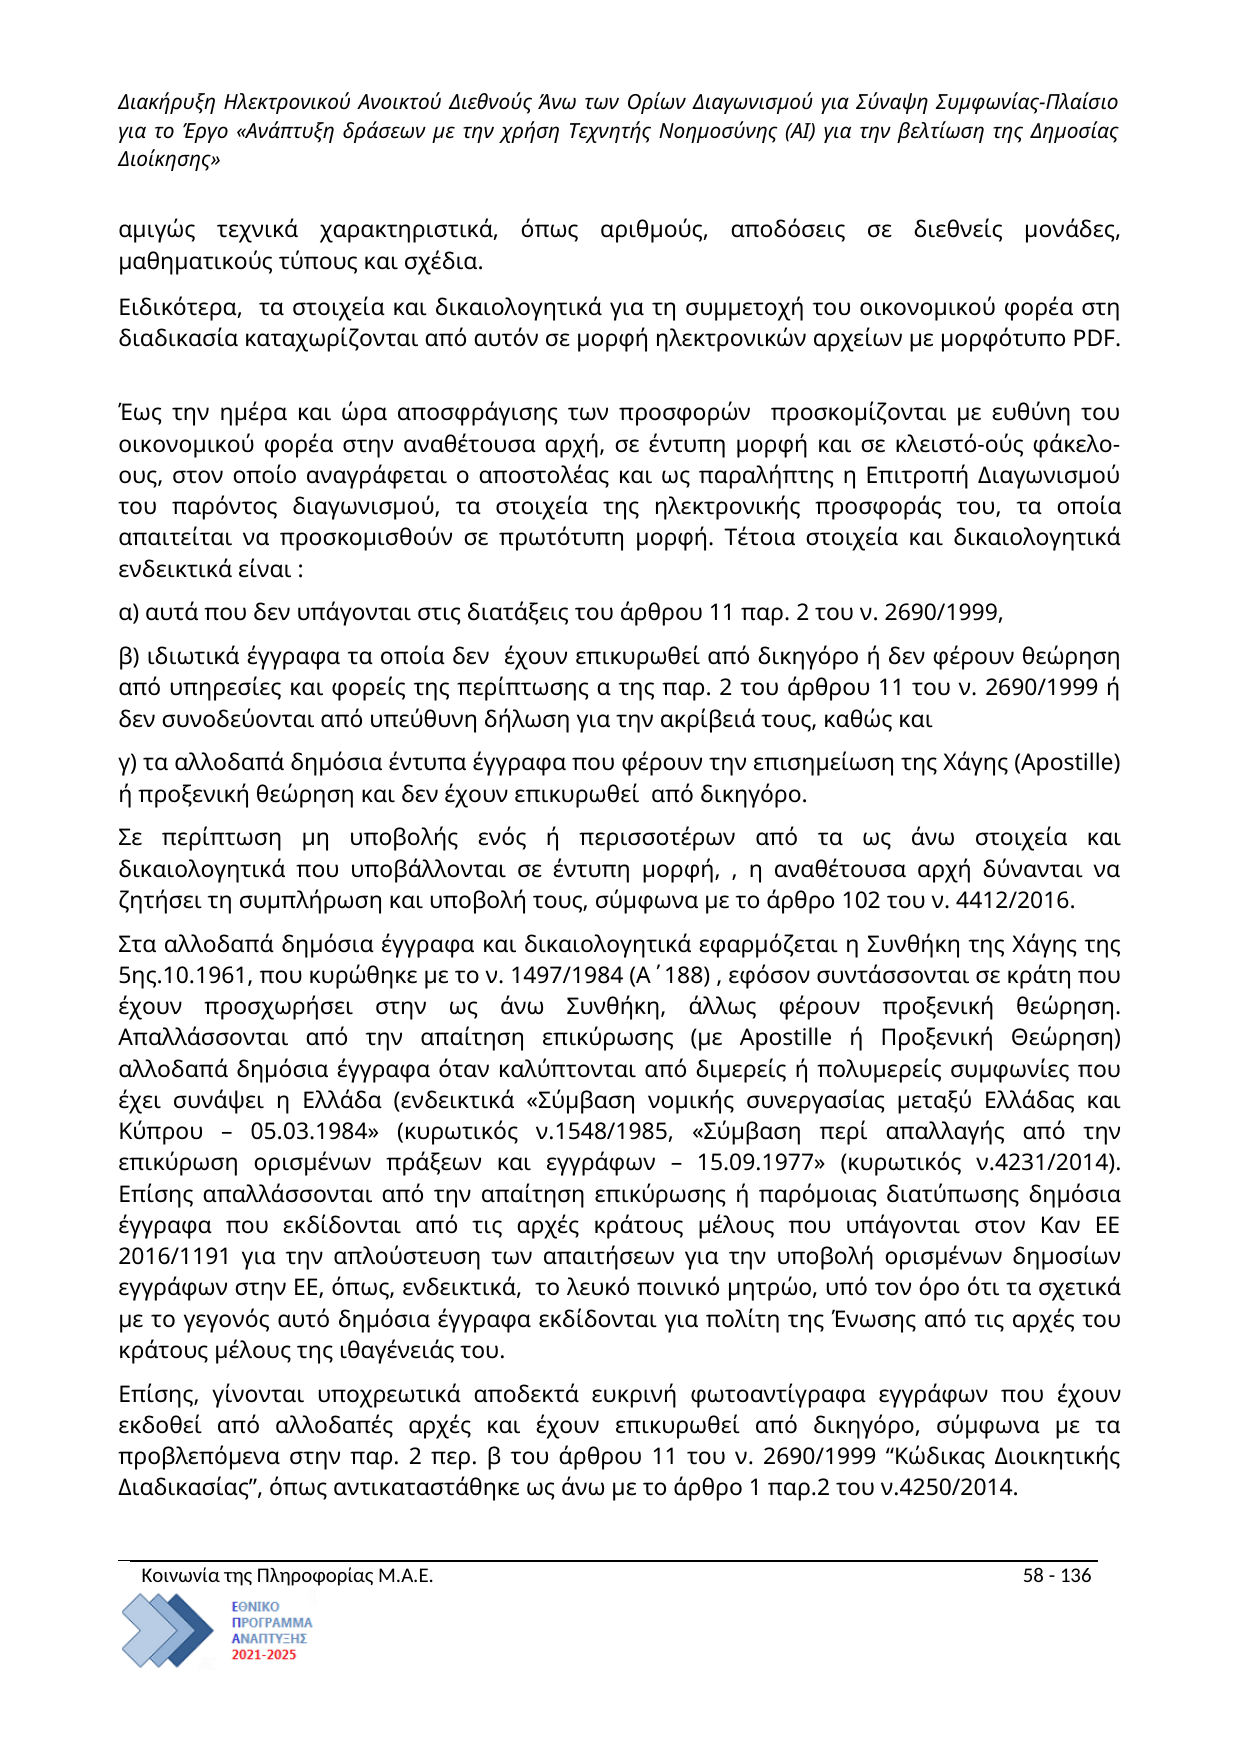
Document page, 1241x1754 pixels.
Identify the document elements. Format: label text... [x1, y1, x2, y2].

text Σε περίπτωση μη υποβολής ενός ή περισσοτέρων από τα ως άνω στοιχεία και δικαιολογητικά που υποβάλλονται σε έντυπη μορφή, , η αναθέτουσα αρχή δύνανται να ζητήσει τη συμπλήρωση και υποβολή τους, σύμφωνα με το άρθρο 102 του ν. 4412/2016. [118, 821, 1122, 915]
text Ειδικότερα, τα στοιχεία και δικαιολογητικά για τη συμμετοχή του οικονομικού φορέα στη διαδικασία καταχωρίζονται από αυτόν σε μορφή ηλεκτρονικών αρχείων με μορφότυπο PDF. [118, 291, 1122, 381]
text β) ιδιωτικά έγγραφα τα οποία δεν έχουν επικυρωθεί από δικηγόρο ή δεν φέρουν θεώρηση από υπηρεσίες και φορείς της περίπτωσης α της παρ. 2 του άρθρου 11 του ν. 2690/1999 ή δεν συνοδεύονται από υπεύθυνη δήλωση για την ακρίβειά τους, καθώς και [118, 640, 1122, 734]
text γ) τα αλλοδαπά δημόσια έντυπα έγγραφα που φέρουν την επισημείωση της Χάγης (Apostille) ή προξενική θεώρηση και δεν έχουν επικυρωθεί από δικηγόρο. [118, 746, 1122, 809]
text Στα αλλοδαπά δημόσια έγγραφα και δικαιολογητικά εφαρμόζεται η Συνθήκη της Χάγης της 5ης.10.1961, που κυρώθηκε με το ν. 1497/1984 (Α΄188) , εφόσον συντάσσονται σε κράτη που έχουν προσχωρήσει στην ως άνω Συνθήκη, άλλως φέρουν προξενική θεώρηση. Απαλλάσσονται από την απαίτηση επικύρωσης (με Apostille ή Προξενική Θεώρηση) αλλοδαπά δημόσια έγγραφα όταν καλύπτονται από διμερείς ή πολυμερείς συμφωνίες που έχει συνάψει η Ελλάδα (ενδεικτικά «Σύμβαση νομικής συνεργασίας μεταξύ Ελλάδας και Κύπρου – 05.03.1984» (κυρωτικός ν.1548/1985, «Σύμβαση περί απαλλαγής από την επικύρωση ορισμένων πράξεων και εγγράφων – 15.09.1977» (κυρωτικός ν.4231/2014). Επίσης απαλλάσσονται από την απαίτηση επικύρωσης ή παρόμοιας διατύπωσης δημόσια έγγραφα που εκδίδονται από τις αρχές κράτους μέλους που υπάγονται στον Καν ΕΕ 2016/1191 για την απλούστευση των απαιτήσεων για την υποβολή ορισμένων δημοσίων εγγράφων στην ΕΕ, όπως, ενδεικτικά, το λευκό ποινικό μητρώο, υπό τον όρο ότι τα σχετικά με το γεγονός αυτό δημόσια έγγραφα εκδίδονται για πολίτη της Ένωσης από τις αρχές του κράτους μέλους της ιθαγένειάς του. [118, 928, 1122, 1365]
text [118, 213, 1122, 276]
text Έως την ημέρα και ώρα αποσφράγισης των προσφορών προσκομίζονται με ευθύνη του οικονομικού φορέα στην αναθέτουσα αρχή, σε έντυπη μορφή και σε κλειστό-ούς φάκελο-ους, στον οποίο αναγράφεται ο αποστολέας και ως παραλήπτης η Επιτροπή Διαγωνισμού του παρόντος διαγωνισμού, τα στοιχεία της ηλεκτρονικής προσφοράς του, τα οποία απαιτείται να προσκομισθούν σε πρωτότυπη μορφή. Τέτοια στοιχεία και δικαιολογητικά ενδεικτικά είναι : [118, 396, 1122, 584]
text Επίσης, γίνονται υποχρεωτικά αποδεκτά ευκρινή φωτοαντίγραφα εγγράφων που έχουν εκδοθεί από αλλοδαπές αρχές και έχουν επικυρωθεί από δικηγόρο, σύμφωνα με τα προβλεπόμενα στην παρ. 2 περ. β του άρθρου 11 του ν. 2690/1999 “Κώδικας Διοικητικής Διαδικασίας”, όπως αντικαταστάθηκε ως άνω με το άρθρο 1 παρ.2 του ν.4250/2014. [118, 1378, 1122, 1503]
text α) αυτά που δεν υπάγονται στις διατάξεις του άρθρου 11 παρ. 2 του ν. 2690/1999, [118, 596, 1122, 628]
